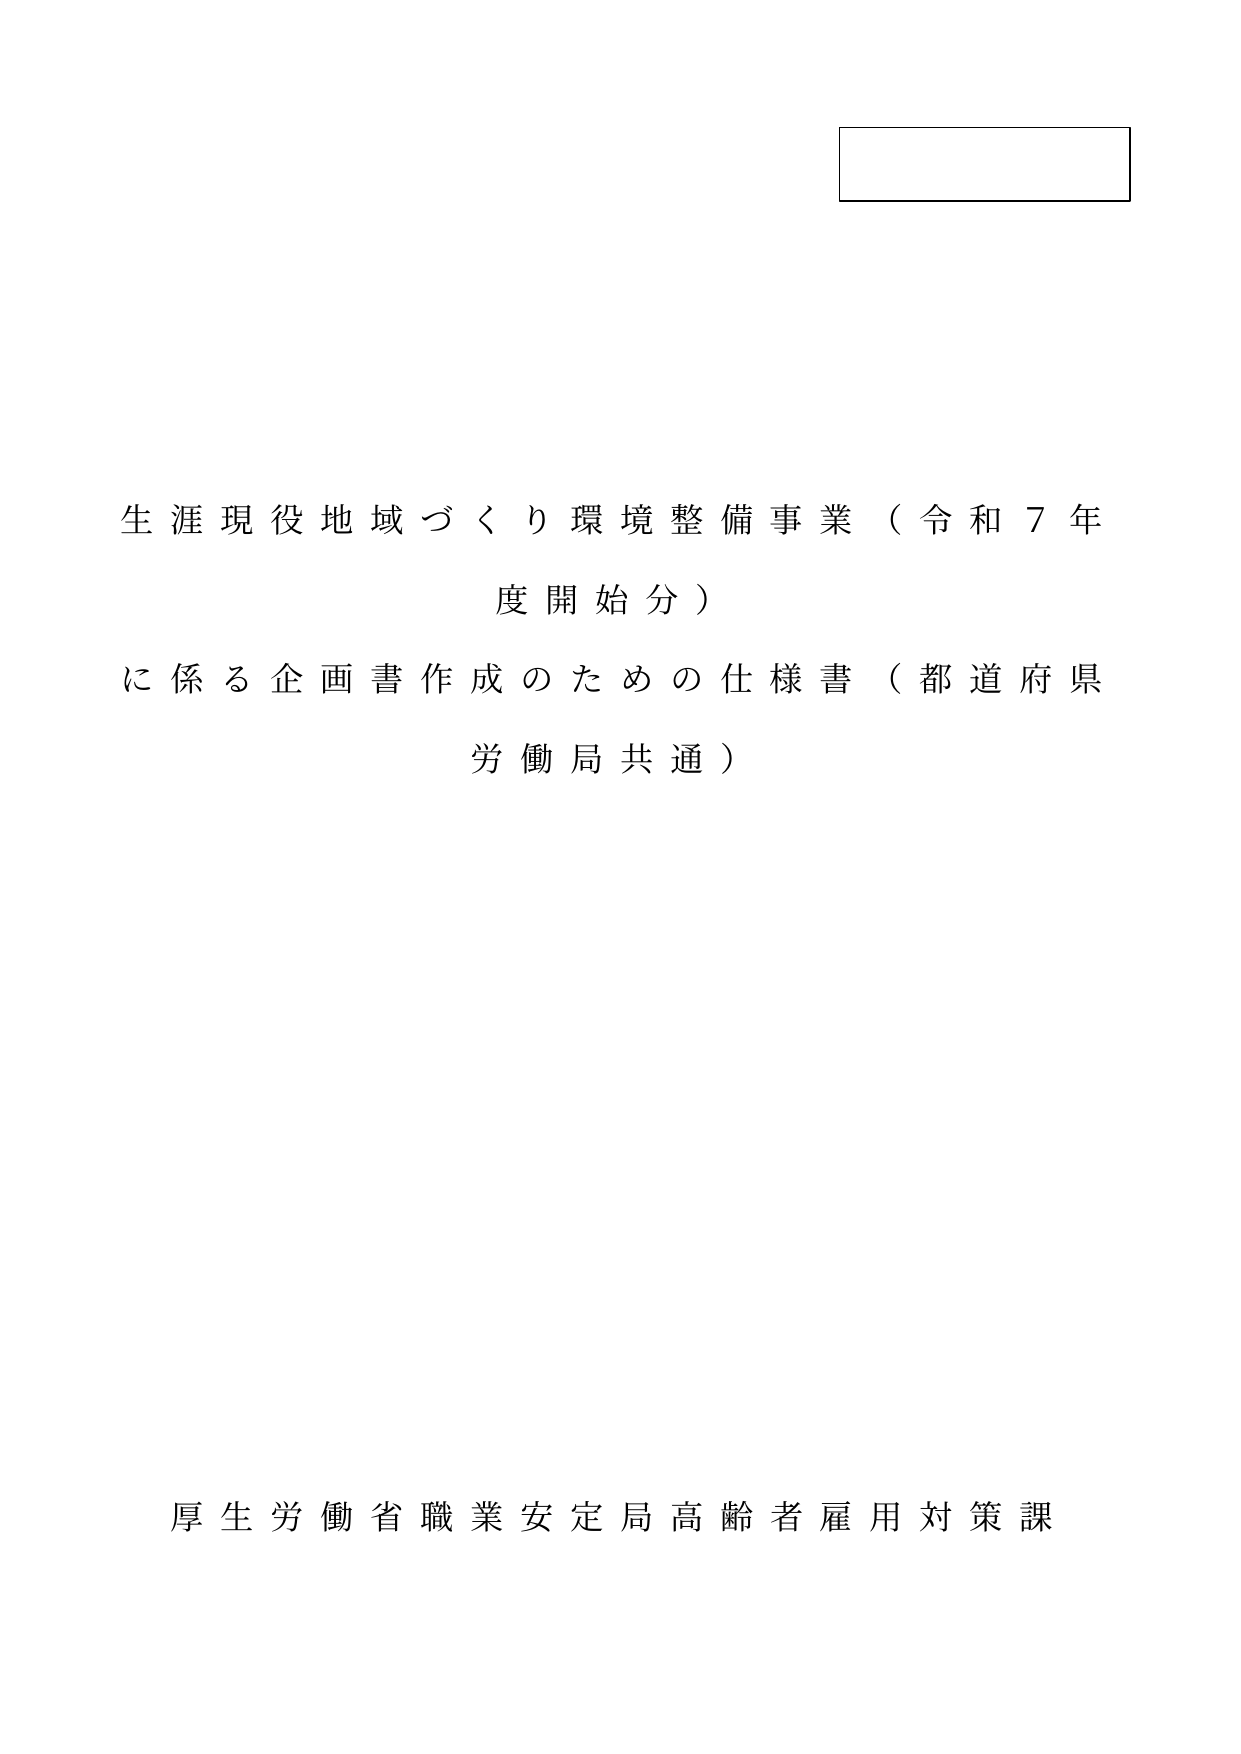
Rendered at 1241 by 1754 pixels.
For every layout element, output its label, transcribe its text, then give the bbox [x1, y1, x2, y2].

text 厚生労働省職業安定局高齢者雇用対策課 [120, 1475, 1120, 1555]
text に係る企画書作成のための仕様書（都道府県労働局共通） [120, 638, 1120, 797]
text 生涯現役地域づくり環境整備事業（令和７年度開始分） [120, 478, 1120, 638]
